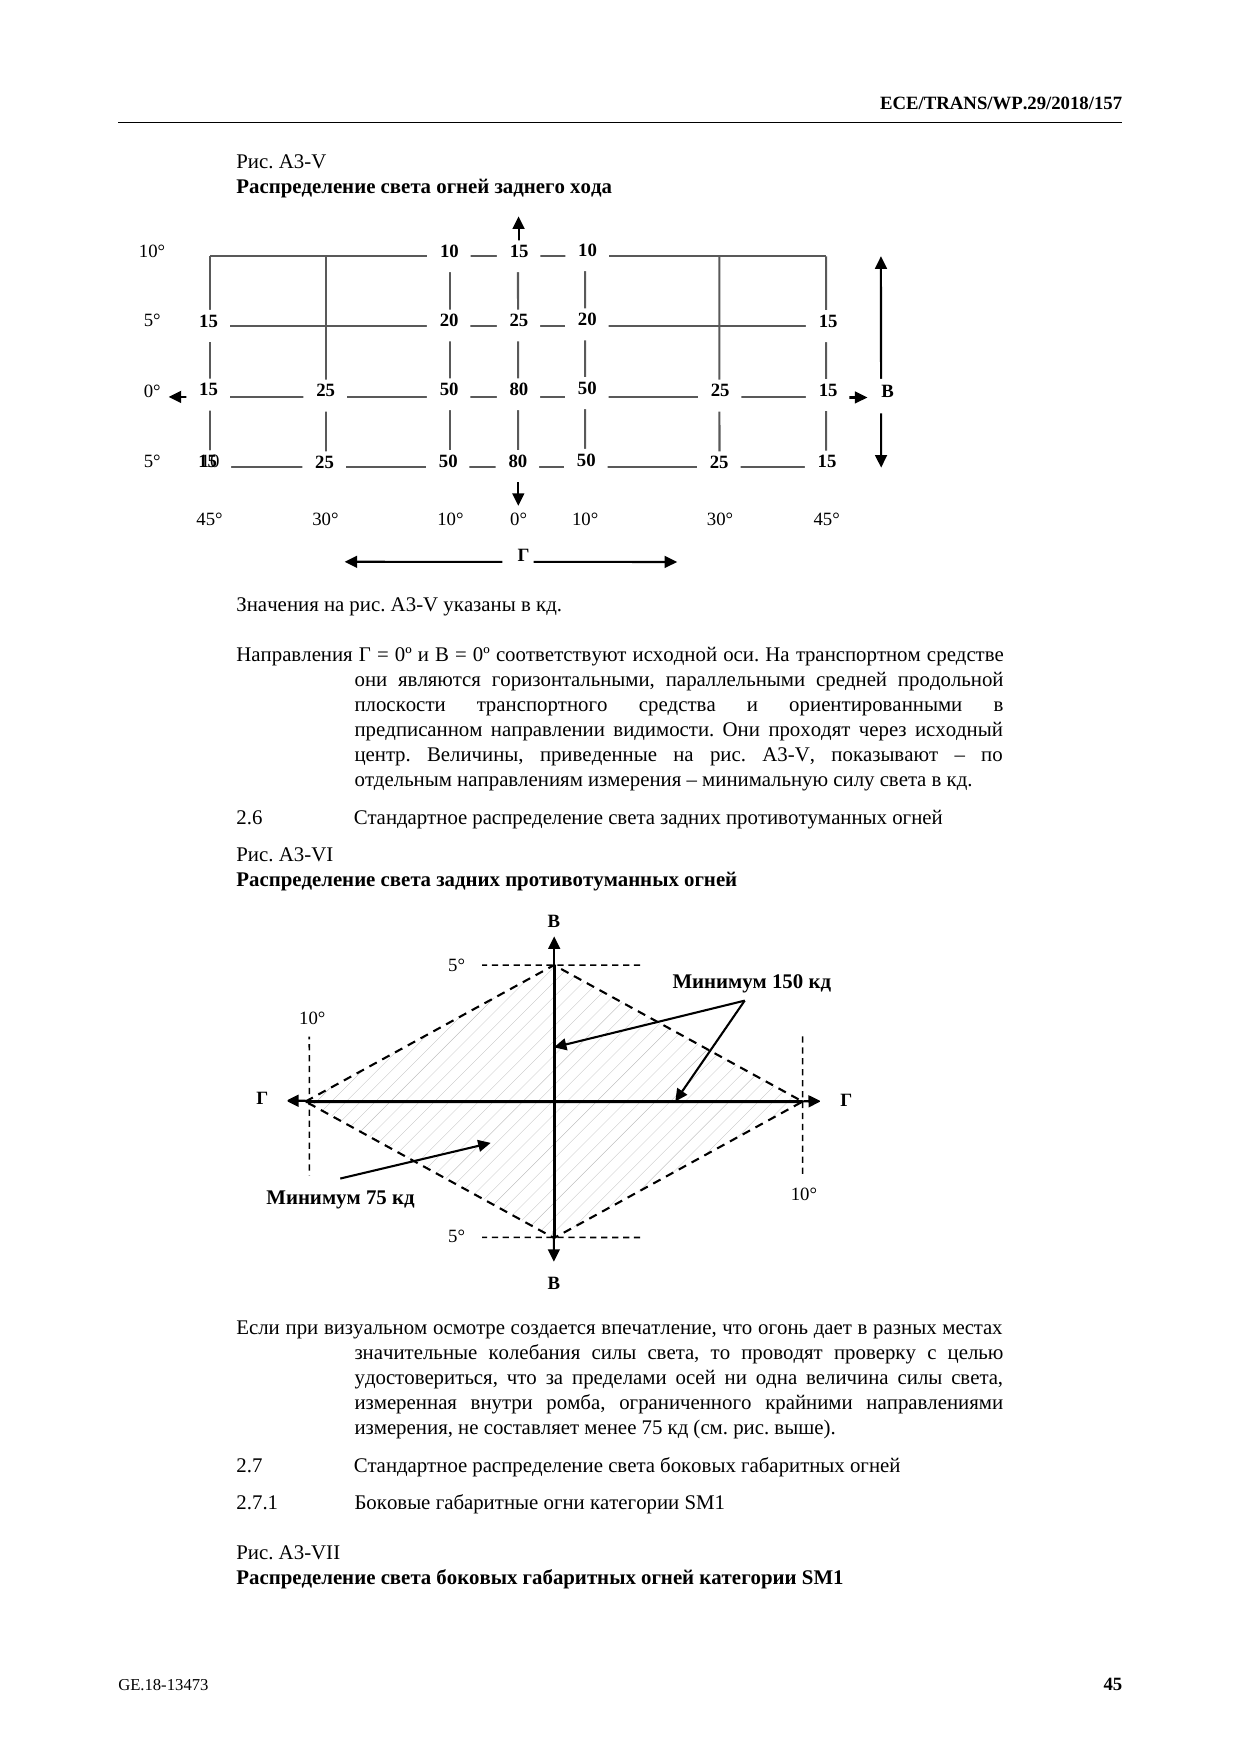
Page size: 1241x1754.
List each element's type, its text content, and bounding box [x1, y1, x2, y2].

text Рис. A3-V Распределение света огней заднего хода [236, 148, 1004, 198]
text Направления Г = 0º и В = 0º соответствуют исходной оси. На транспортном средстве они являются горизонтальными, параллельными средней продольной плоскости транспортного средства и ориентированными в предписанном направлении видимости. Они проходят через исходный центр. Величины, приведенные на рис. A3-V, показывают – по отдельным направлениям измерения – минимальную силу света в кд. [236, 641, 1004, 791]
text Рис. A3-VI Распределение света задних противотуманных огней [236, 841, 1004, 891]
text 2.7.1 Боковые габаритные огни категории SМ1 [236, 1489, 1004, 1514]
text 2.6 Стандартное распределение света задних противотуманных огней [236, 804, 1004, 829]
text 2.7 Стандартное распределение света боковых габаритных огней [236, 1452, 1004, 1477]
text Значения на рис. А3-V указаны в кд. [236, 591, 1004, 616]
text Если при визуальном осмотре создается впечатление, что огонь дает в разных местах значительные колебания силы света, то проводят проверку с целью удостовериться, что за пределами осей ни одна величина силы света, измеренная внутри ромба, ограниченного крайними направлениями измерения, не составляет менее 75 кд (см. рис. выше). [236, 1314, 1004, 1439]
text Рис. А3-VII Распределение света боковых габаритных огней категории SM1 [236, 1539, 1004, 1589]
